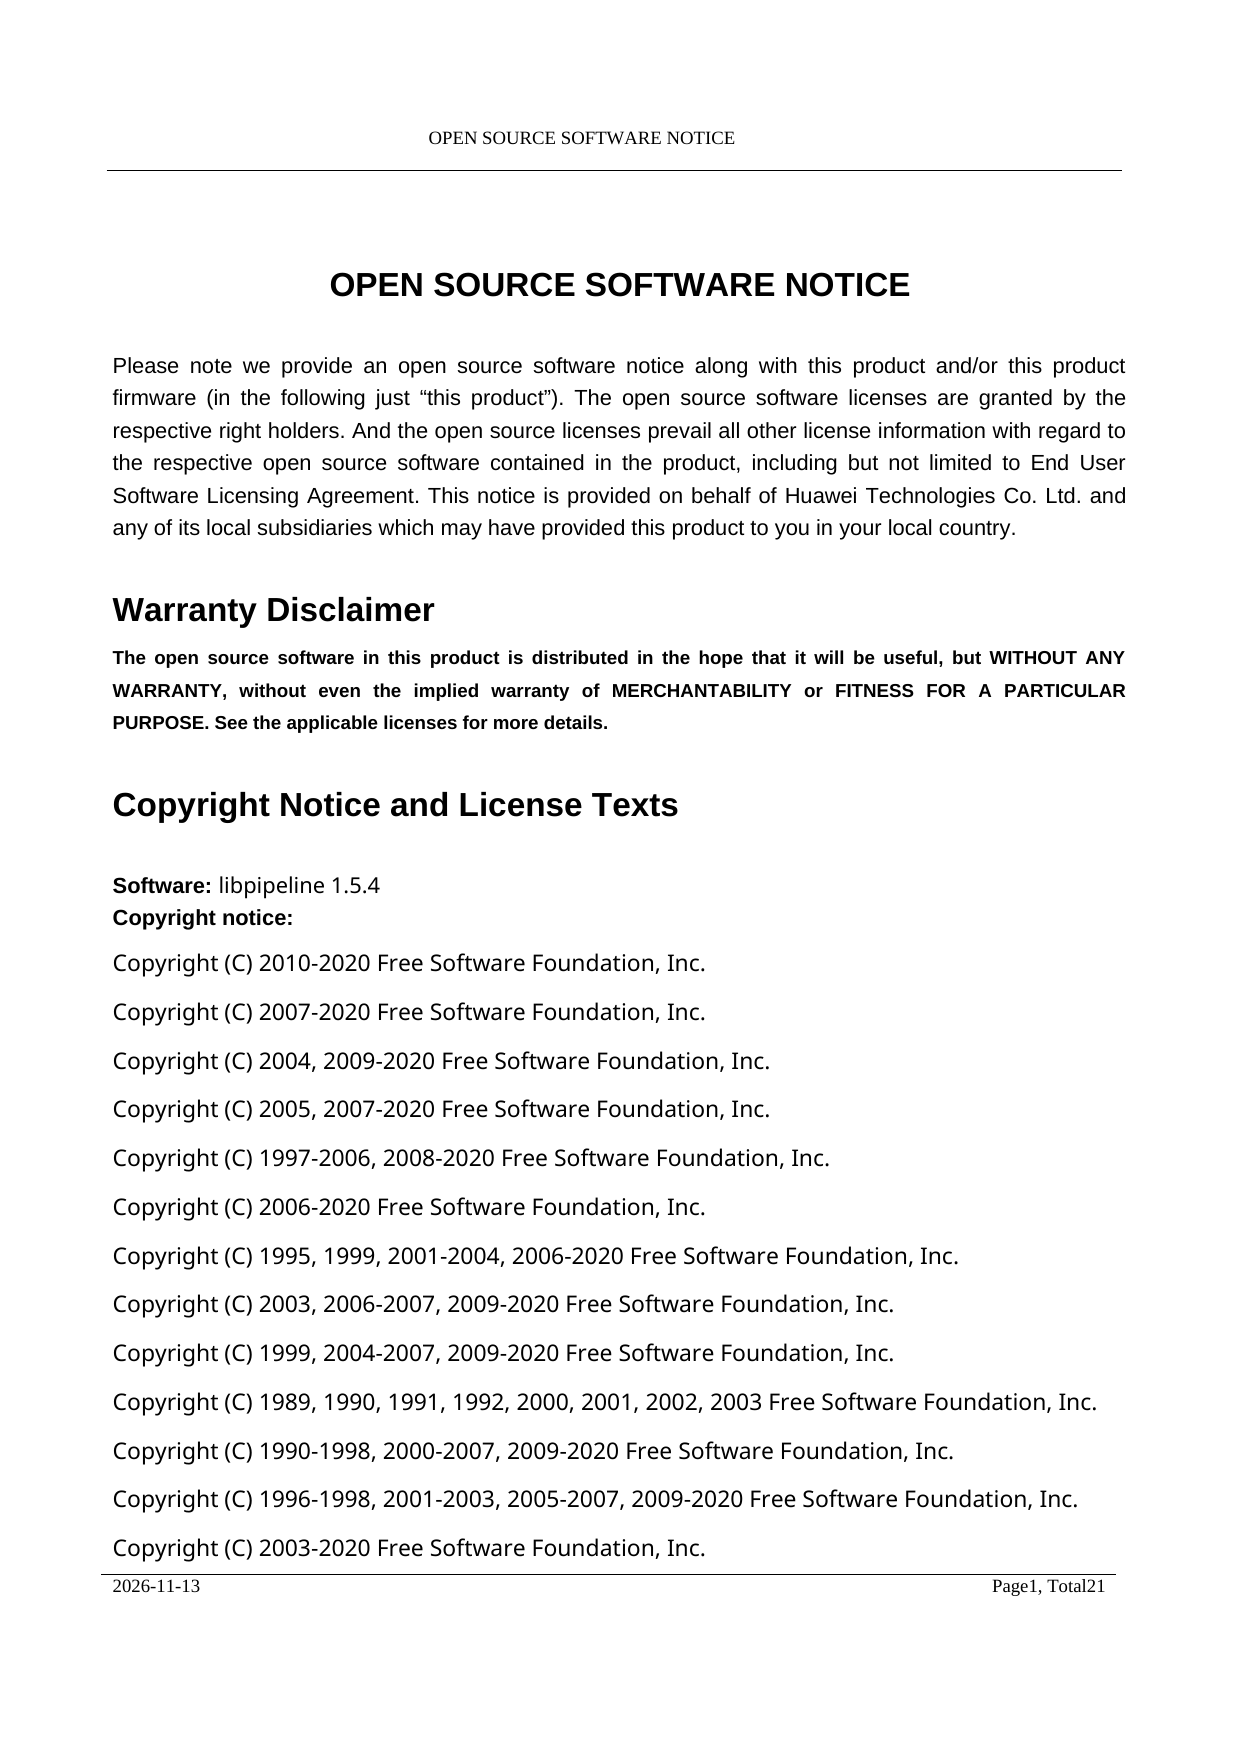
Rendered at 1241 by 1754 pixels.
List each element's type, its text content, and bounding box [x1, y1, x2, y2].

text Copyright notice: [112, 901, 1128, 934]
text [112, 947, 1128, 1564]
text Copyright Notice and License Texts [112, 771, 1128, 836]
text OPEN SOURCE SOFTWARE NOTICE [112, 251, 1128, 316]
text Please note we provide an open source software notice along with this product and/or this product firmware (in the following just “this product”). The open source software licenses are granted by the respective right holders. And the open source licenses prevail all other license information with regard to the respective open source software contained in the product, including but not limited to End User Software Licensing Agreement. This notice is provided on behalf of Huawei Technologies Co. Ltd. and any of its local subsidiaries which may have provided this product to you in your local country. [112, 349, 1128, 544]
text Software: libpipeline 1.5.4 [112, 869, 1128, 901]
text The open source software in this product is distributed in the hope that it will be useful, but WITHOUT ANY WARRANTY, without even the implied warranty of MERCHANTABILITY or FITNESS FOR A PARTICULAR PURPOSE. See the applicable licenses for more details. [112, 641, 1128, 739]
text Warranty Disclaimer [112, 576, 1128, 641]
